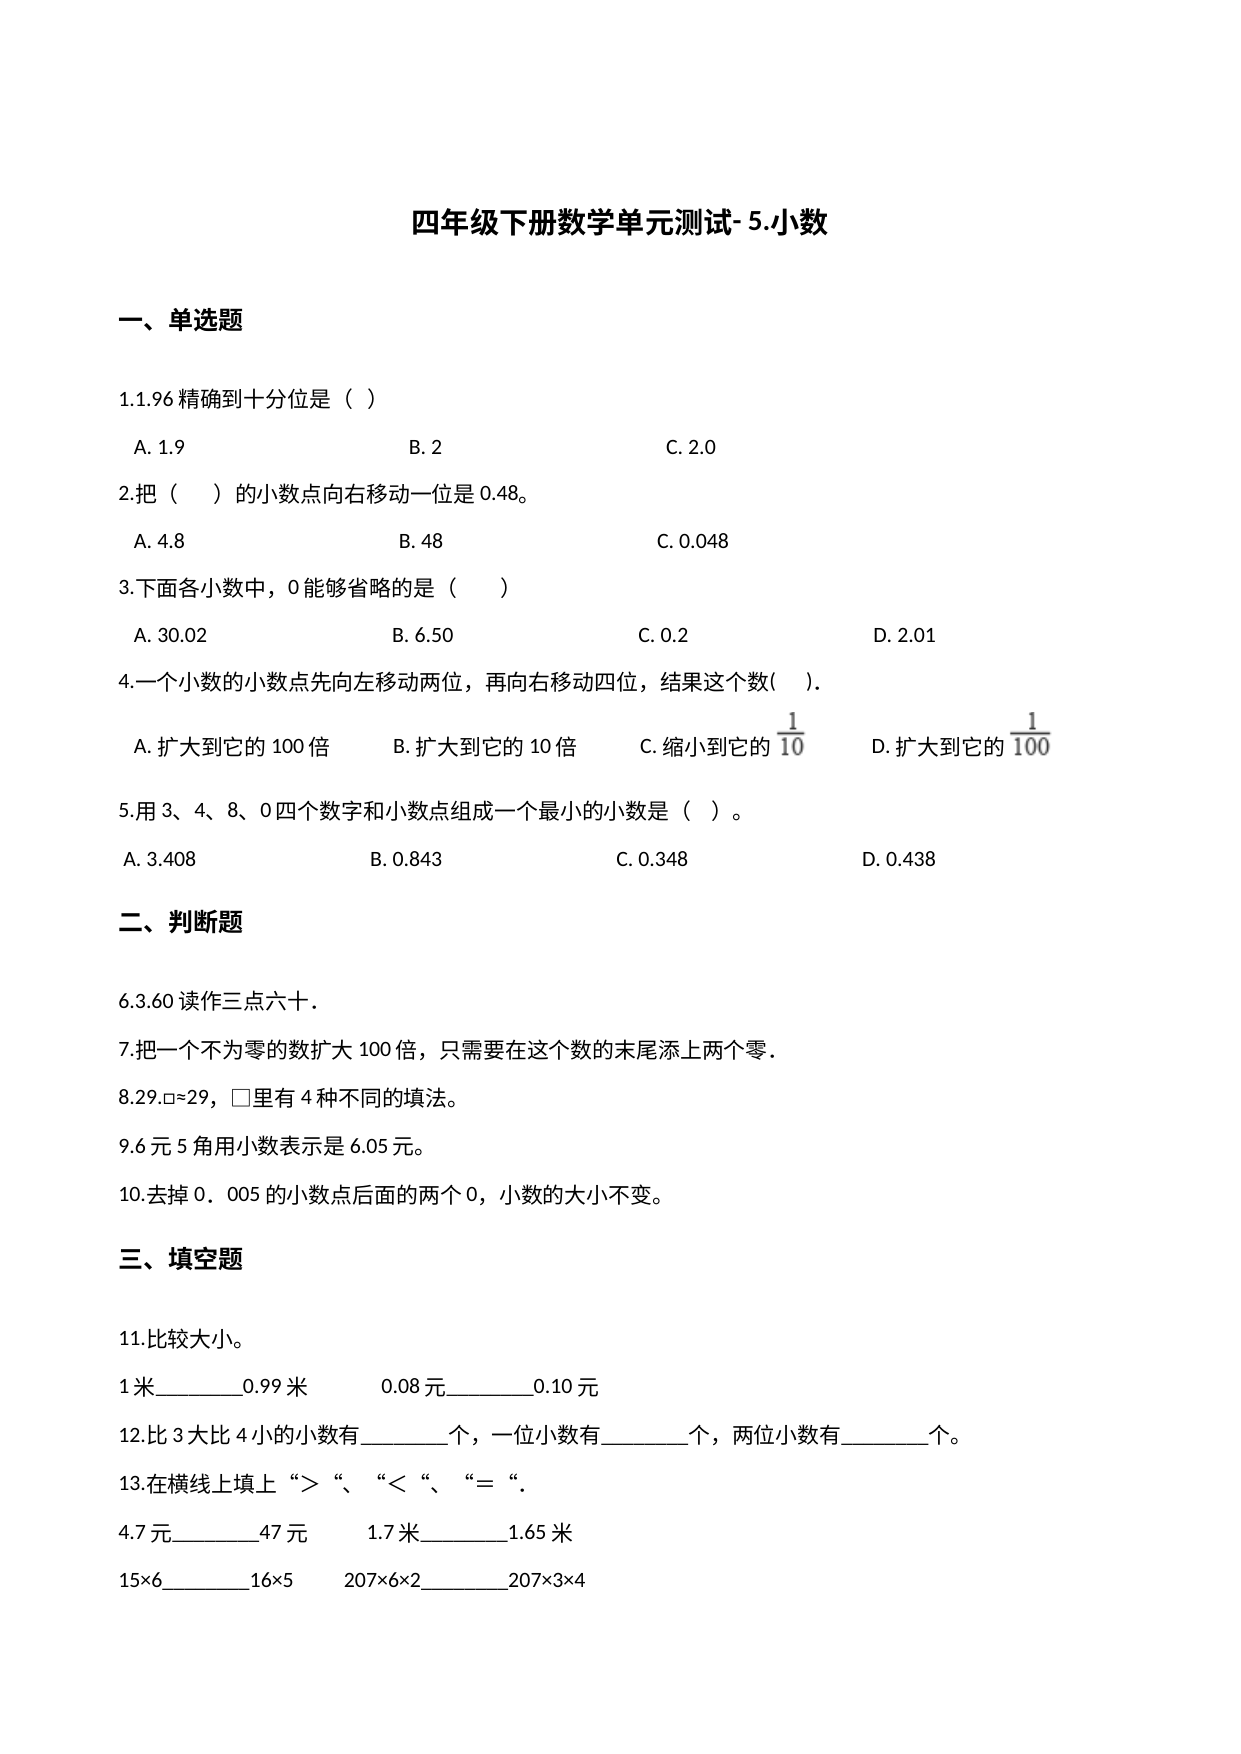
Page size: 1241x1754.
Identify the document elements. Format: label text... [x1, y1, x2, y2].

text 2.把（ ）的小数点向右移动一位是0.48。 [118, 476, 1122, 509]
text A. 扩大到它的100倍 B. 扩大到它的10倍 C. 缩小到它的 D. 扩大到它的 [134, 713, 1122, 778]
text 5.用3、4、8、0四个数字和小数点组成一个最小的小数是（ ）。 A. 3.408 B. 0.843 C. 0.348 D. 0.438 [118, 794, 1122, 875]
text 3.下面各小数中，0能够省略的是（ ） [118, 570, 1122, 603]
text 11.比较大小。 [118, 1321, 1122, 1354]
text 1.1.96精确到十分位是（ ） [118, 382, 1122, 414]
text 二、判断题 [118, 888, 1122, 953]
text 7.把一个不为零的数扩大100倍，只需要在这个数的末尾添上两个零． [118, 1032, 1122, 1065]
text 6.3.60读作三点六十． [118, 984, 1122, 1016]
picture [1009, 712, 1055, 757]
text 15×6________16×5 207×6×2________207×3×4 [118, 1564, 1122, 1596]
text 9.6元5角用小数表示是6.05元。 [118, 1129, 1122, 1161]
text 4.一个小数的小数点先向左移动两位，再向右移动四位，结果这个数( )． [118, 664, 1122, 697]
picture [776, 712, 809, 757]
text 10.去掉0．005的小数点后面的两个0，小数的大小不变。 [118, 1177, 1122, 1210]
text 四年级下册数学单元测试- 5.小数 [118, 188, 1122, 253]
text A. 4.8 B. 48 C. 0.048 [134, 524, 1122, 557]
text 1米________0.99米 0.08元________0.10元 [118, 1369, 1122, 1402]
text 12.比3大比4小的小数有________个，一位小数有________个，两位小数有________个。 13.在横线上填上“＞“、“＜“、“＝“． 4.7元________47元 1.7米________1.65米 [118, 1418, 1122, 1548]
text 8.29.□≈29，□里有4种不同的填法。 [118, 1081, 1122, 1113]
text A. 1.9 B. 2 C. 2.0 [134, 430, 1122, 463]
text A. 30.02 B. 6.50 C. 0.2 D. 2.01 [134, 619, 1122, 651]
text 一、单选题 [118, 286, 1122, 351]
text 三、填空题 [118, 1226, 1122, 1291]
